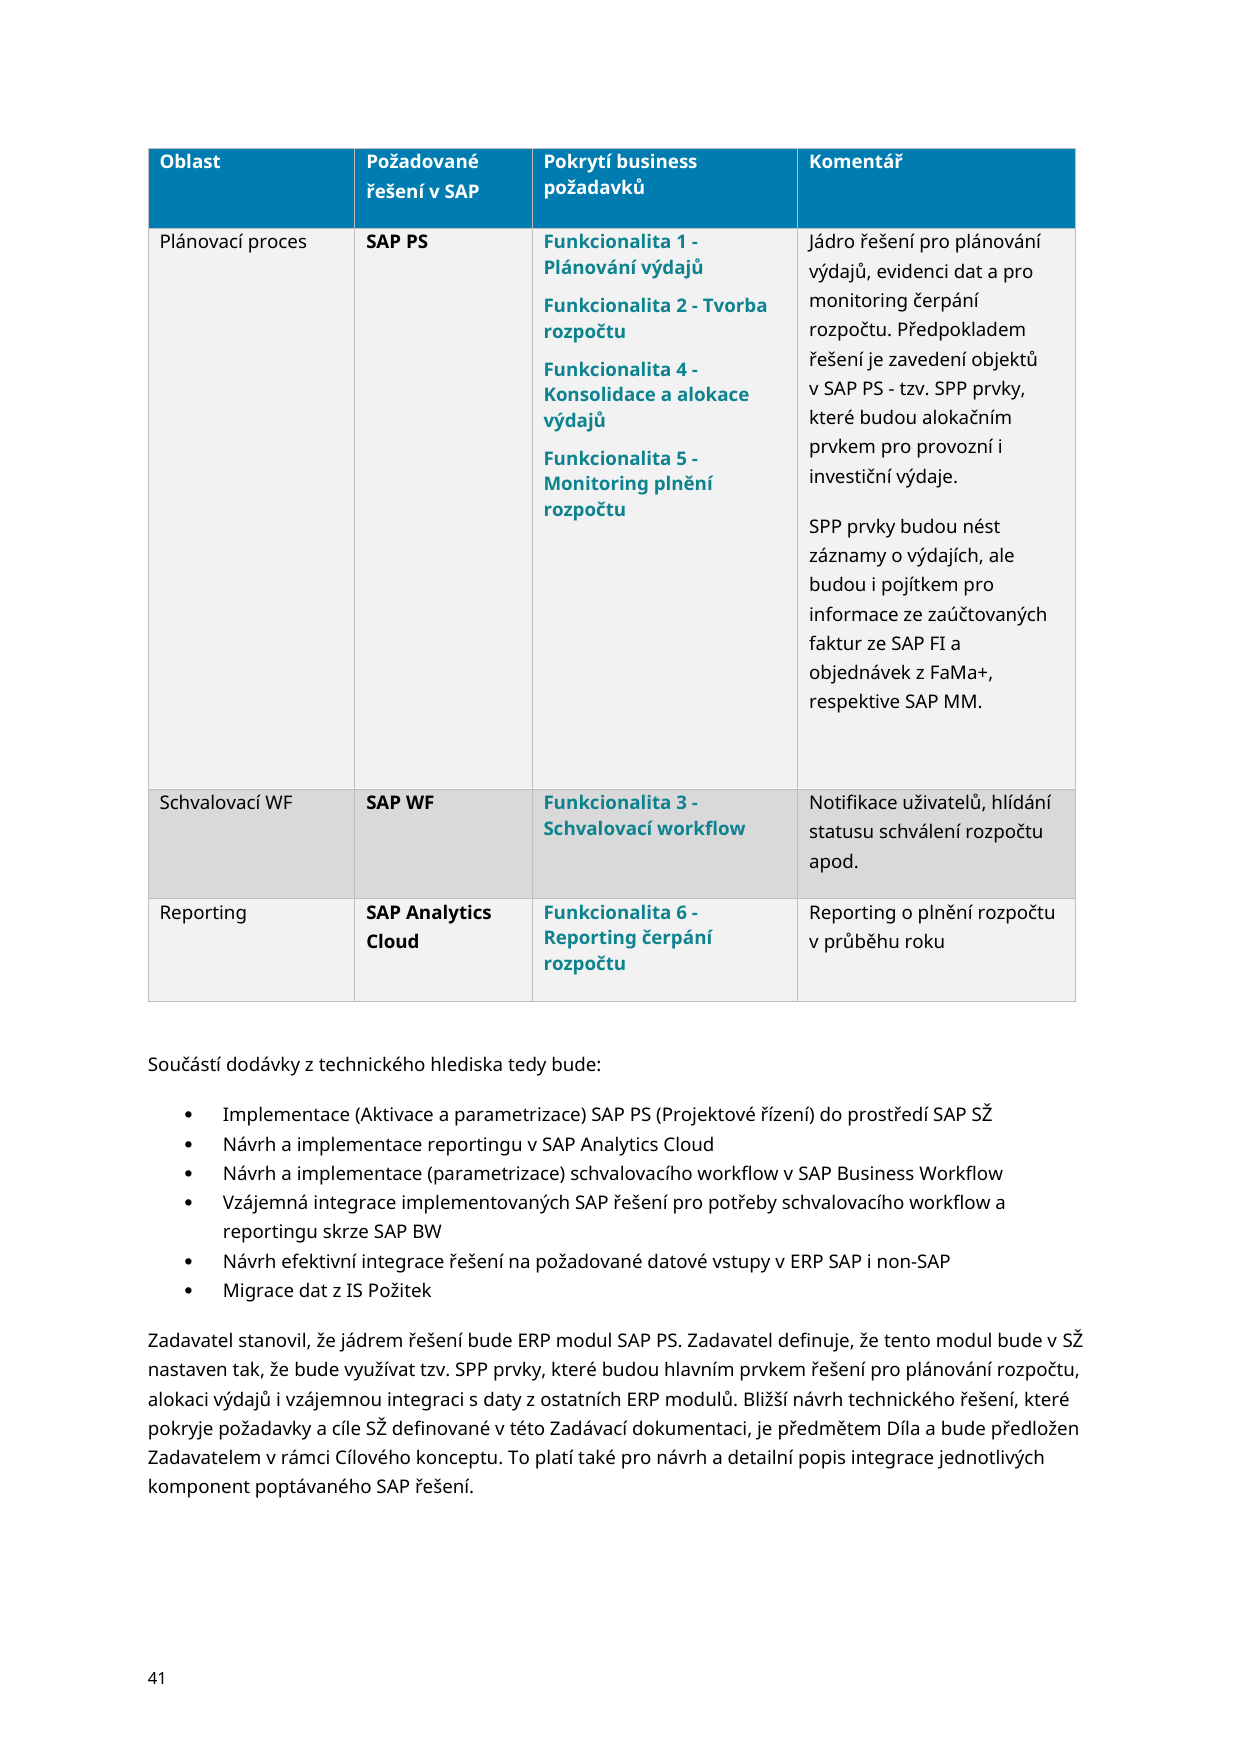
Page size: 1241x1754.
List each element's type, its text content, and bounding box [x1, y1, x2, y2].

table_cell Reporting [149, 899, 354, 1001]
table_cell Funkcionalita 1 - Plánování výdajů Funkcionalita 2 - Tvorba rozpočtu Funkcionalita 4 - Konsolidace a alokace výdajů Funkcionalita 5 - Monitoring plnění rozpočtu [533, 229, 797, 788]
table_header Pokrytí business požadavků [533, 149, 797, 228]
table_cell Reporting o plnění rozpočtu v průběhu roku [798, 899, 1075, 1001]
table_cell SAP WF [355, 790, 532, 898]
text Součástí dodávky z technického hlediska tedy bude: [148, 1052, 1093, 1077]
table_header Požadované řešení v SAP [355, 149, 532, 228]
text Zadavatel stanovil, že jádrem řešení bude ERP modul SAP PS. Zadavatel definuje, že tento modul bude v SŽ nastaven tak, že bude využívat tzv. SPP prvky, které budou hlavním prvkem řešení pro plánování rozpočtu, alokaci výdajů i vzájemnou integraci s daty z ostatních ERP modulů. Bližší návrh technického řešení, které pokryje požadavky a cíle SŽ definované v této Zadávací dokumentaci, je předmětem Díla a bude předložen Zadavatelem v rámci Cílového konceptu. To platí také pro návrh a detailní popis integrace jednotlivých komponent poptávaného SAP řešení. [148, 1327, 1093, 1499]
table_cell Funkcionalita 3 - Schvalovací workflow [533, 790, 797, 898]
list Návrh efektivní integrace řešení na požadované datové vstupy v ERP SAP i non-SAP [185, 1248, 1093, 1274]
table_cell Jádro řešení pro plánování výdajů, evidenci dat a pro monitoring čerpání rozpočtu. Předpokladem řešení je zavedení objektů v SAP PS - tzv. SPP prvky, které budou alokačním prvkem pro provozní i investiční výdaje. SPP prvky budou nést záznamy o výdajích, ale budou i pojítkem pro informace ze zaúčtovaných faktur ze SAP FI a objednávek z FaMa+, respektive SAP MM. [798, 229, 1075, 788]
table_cell SAP PS [355, 229, 532, 788]
list Návrh a implementace (parametrizace) schvalovacího workflow v SAP Business Workflow [185, 1160, 1093, 1186]
table_header Oblast [149, 149, 354, 228]
table_cell SAP Analytics Cloud [355, 899, 532, 1001]
list Implementace (Aktivace a parametrizace) SAP PS (Projektové řízení) do prostředí SAP SŽ [185, 1102, 1093, 1127]
list Migrace dat z IS Požitek [185, 1277, 1093, 1303]
table_cell Schvalovací WF [149, 790, 354, 898]
table_cell Plánovací proces [149, 229, 354, 788]
table_cell Funkcionalita 6 - Reporting čerpání rozpočtu [533, 899, 797, 1001]
list Vzájemná integrace implementovaných SAP řešení pro potřeby schvalovacího workflow a reportingu skrze SAP BW [185, 1189, 1093, 1244]
list Návrh a implementace reportingu v SAP Analytics Cloud [185, 1131, 1093, 1157]
table_cell Notifikace uživatelů, hlídání statusu schválení rozpočtu apod. [798, 790, 1075, 898]
table_header Komentář [798, 149, 1075, 228]
